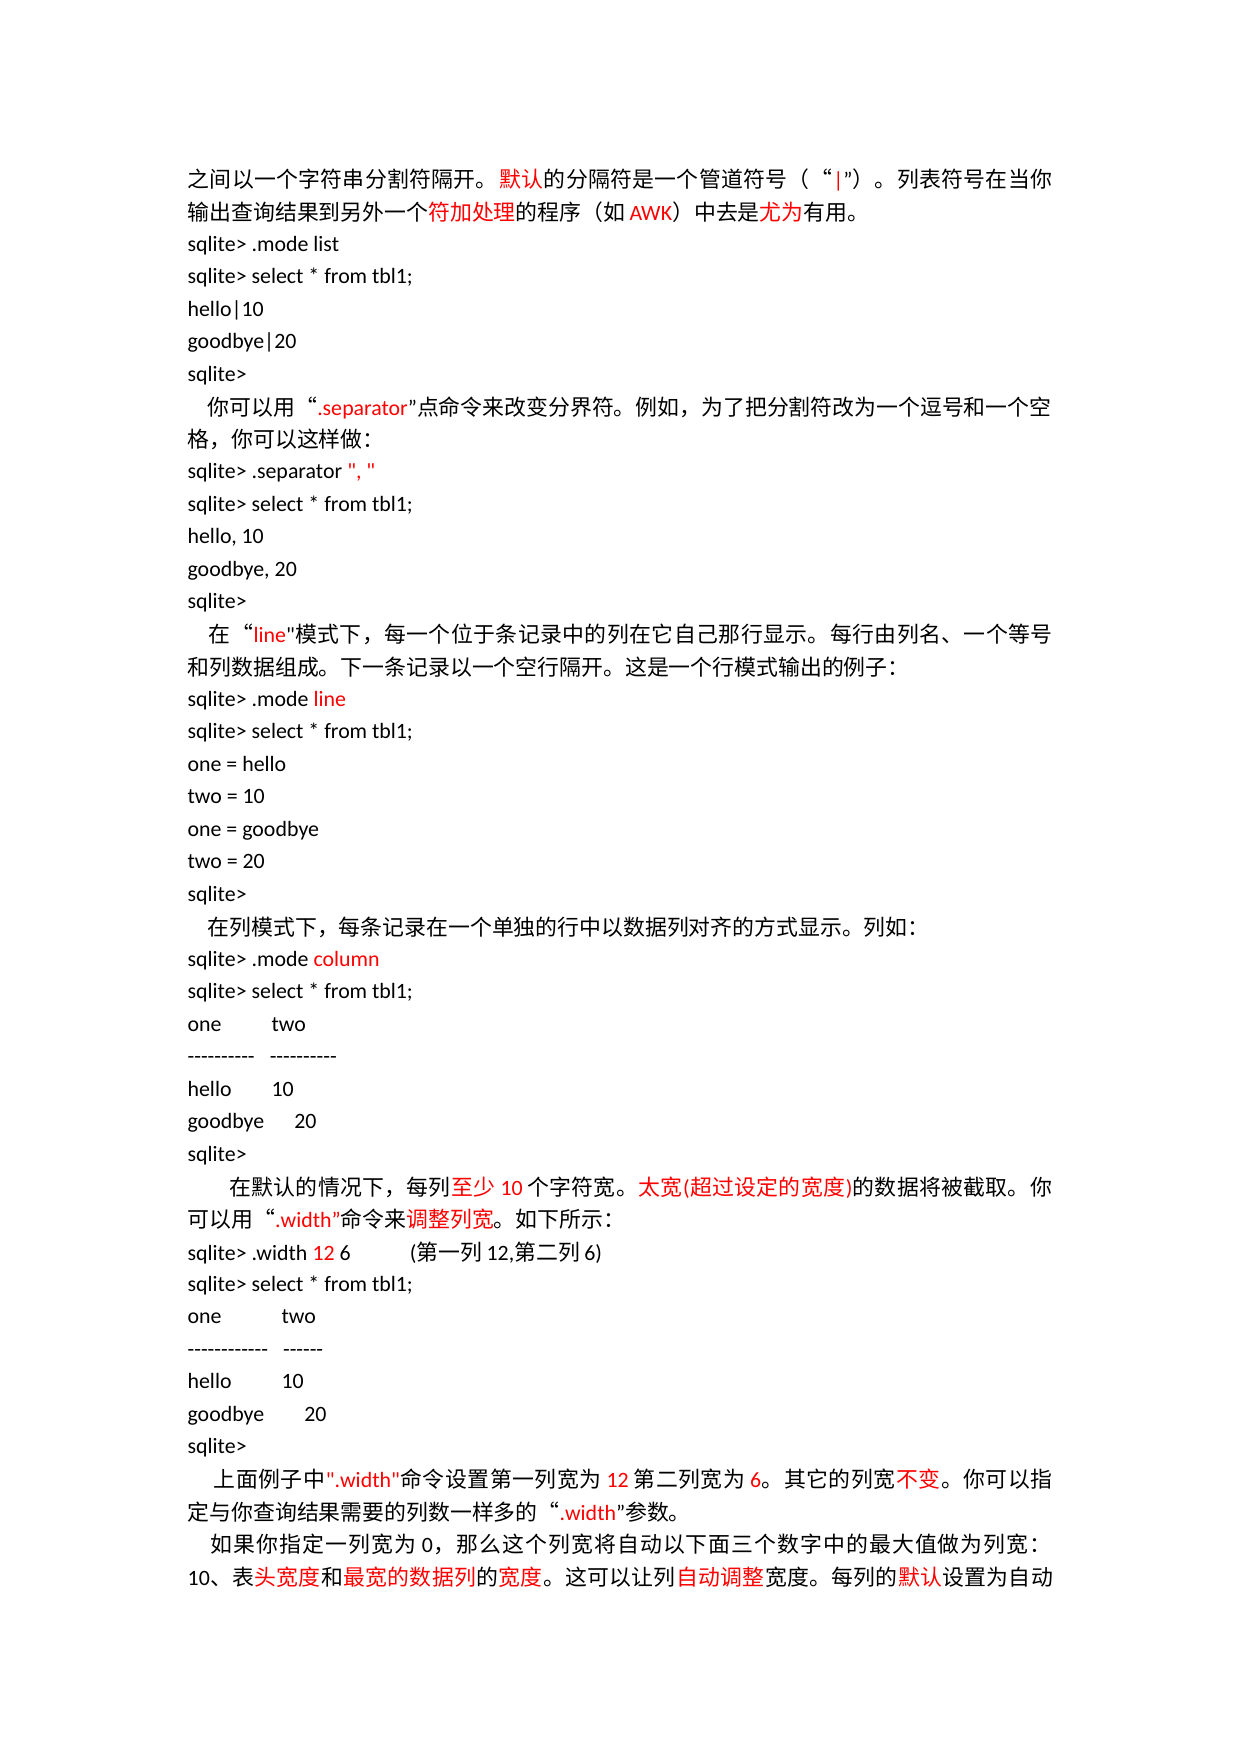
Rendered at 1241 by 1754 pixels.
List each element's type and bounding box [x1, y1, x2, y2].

text [187, 162, 1053, 1592]
